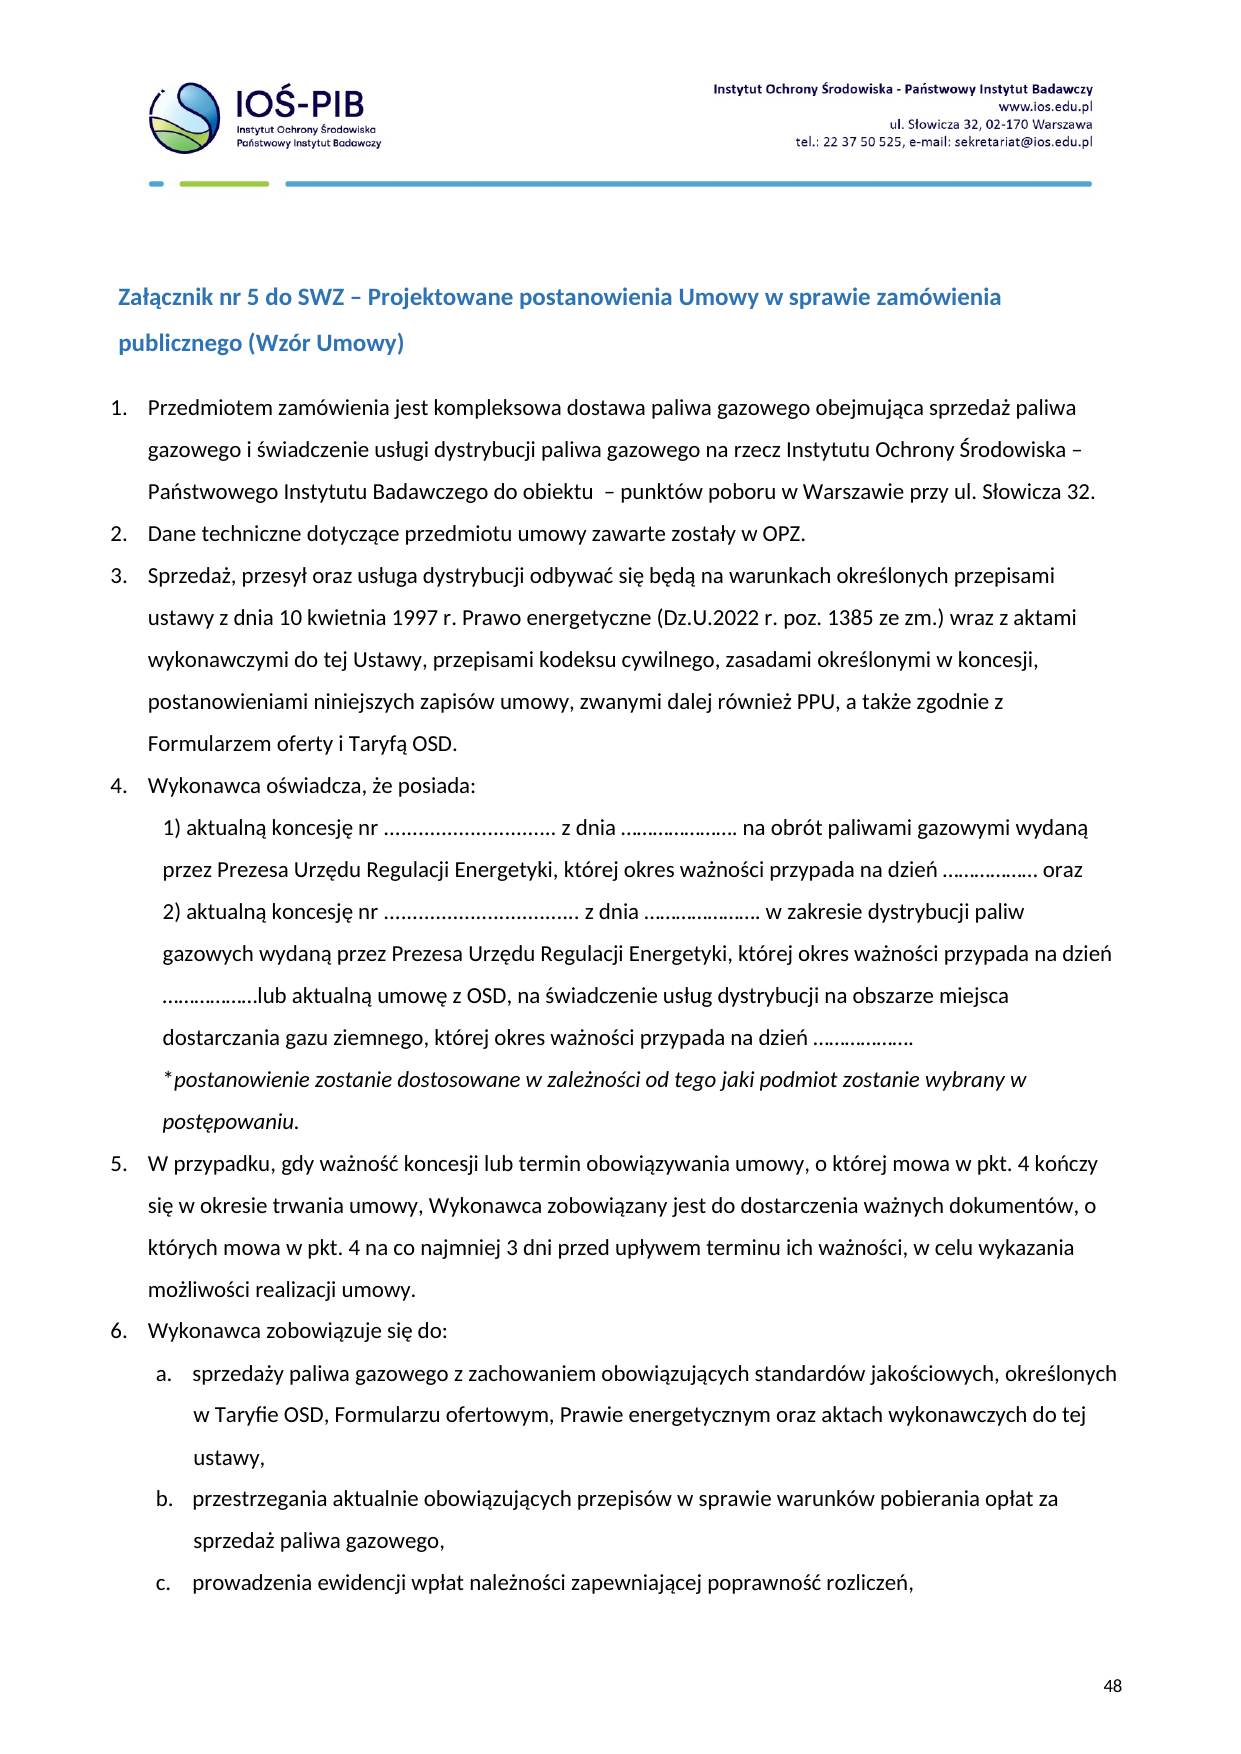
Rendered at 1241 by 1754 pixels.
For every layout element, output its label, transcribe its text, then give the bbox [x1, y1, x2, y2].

list sprzedaży paliwa gazowego z zachowaniem obowiązujących standardów jakościowych, określonych w Taryfie OSD, Formularzu ofertowym, Prawie energetycznym oraz aktach wykonawczych do tej ustawy, [156, 1359, 1122, 1471]
list Wykonawca zobowiązuje się do: [110, 1317, 1122, 1345]
list W przypadku, gdy ważność koncesji lub termin obowiązywania umowy, o której mowa w pkt. 4 kończy się w okresie trwania umowy, Wykonawca zobowiązany jest do dostarczenia ważnych dokumentów, o których mowa w pkt. 4 na co najmniej 3 dni przed upływem terminu ich ważności, w celu wykazania możliwości realizacji umowy. [110, 1149, 1122, 1303]
subtitle Załącznik nr 5 do SWZ – Projektowane postanowienia Umowy w sprawie zamówienia publicznego (Wzór Umowy) [118, 203, 1122, 357]
text *postanowienie zostanie dostosowane w zależności od tego jaki podmiot zostanie wybrany w postępowaniu. [162, 1065, 1122, 1135]
list przestrzegania aktualnie obowiązujących przepisów w sprawie warunków pobierania opłat za sprzedaż paliwa gazowego, [156, 1484, 1122, 1554]
list Dane techniczne dotyczące przedmiotu umowy zawarte zostały w OPZ. [110, 519, 1122, 547]
list Przedmiotem zamówienia jest kompleksowa dostawa paliwa gazowego obejmująca sprzedaż paliwa gazowego i świadczenie usługi dystrybucji paliwa gazowego na rzecz Instytutu Ochrony Środowiska – Państwowego Instytutu Badawczego do obiektu – punktów poboru w Warszawie przy ul. Słowicza 32. [110, 393, 1122, 505]
text 2) aktualną koncesję nr .................................. z dnia …………………. w zakresie dystrybucji paliw gazowych wydaną przez Prezesa Urzędu Regulacji Energetyki, której okres ważności przypada na dzień ………………lub aktualną umowę z OSD, na świadczenie usług dystrybucji na obszarze miejsca dostarczania gazu ziemnego, której okres ważności przypada na dzień ………………. [162, 897, 1122, 1051]
picture [0, 0, 1236, 203]
list Wykonawca oświadcza, że posiada: [110, 771, 1122, 799]
list Sprzedaż, przesył oraz usługa dystrybucji odbywać się będą na warunkach określonych przepisami ustawy z dnia 10 kwietnia 1997 r. Prawo energetyczne (Dz.U.2022 r. poz. 1385 ze zm.) wraz z aktami wykonawczymi do tej Ustawy, przepisami kodeksu cywilnego, zasadami określonymi w koncesji, postanowieniami niniejszych zapisów umowy, zwanymi dalej również PPU, a także zgodnie z Formularzem oferty i Taryfą OSD. [110, 561, 1122, 757]
text 1) aktualną koncesję nr .............................. z dnia …………………. na obrót paliwami gazowymi wydaną przez Prezesa Urzędu Regulacji Energetyki, której okres ważności przypada na dzień ……………… oraz [162, 813, 1122, 883]
list prowadzenia ewidencji wpłat należności zapewniającej poprawność rozliczeń, [156, 1568, 1122, 1597]
